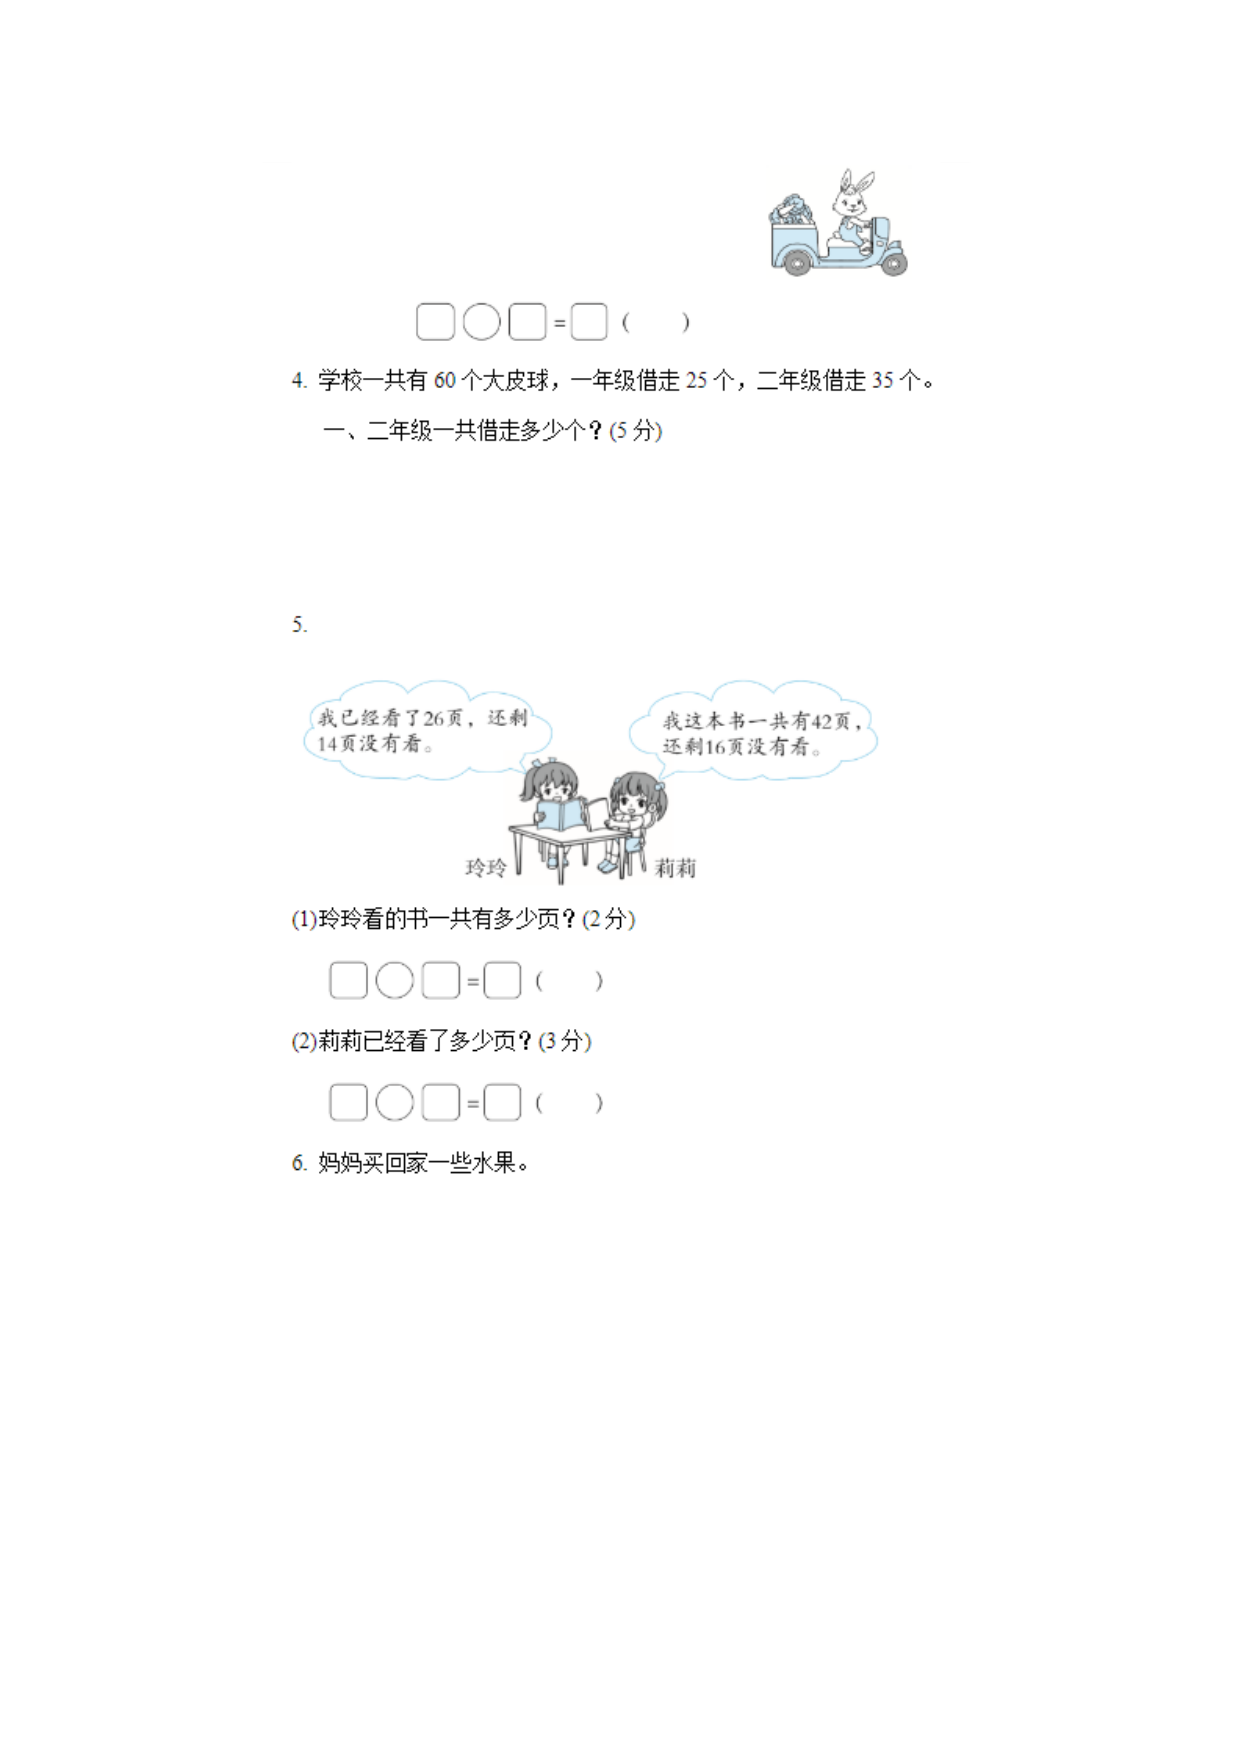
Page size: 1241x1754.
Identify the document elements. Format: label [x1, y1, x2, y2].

picture [246, 162, 994, 1230]
